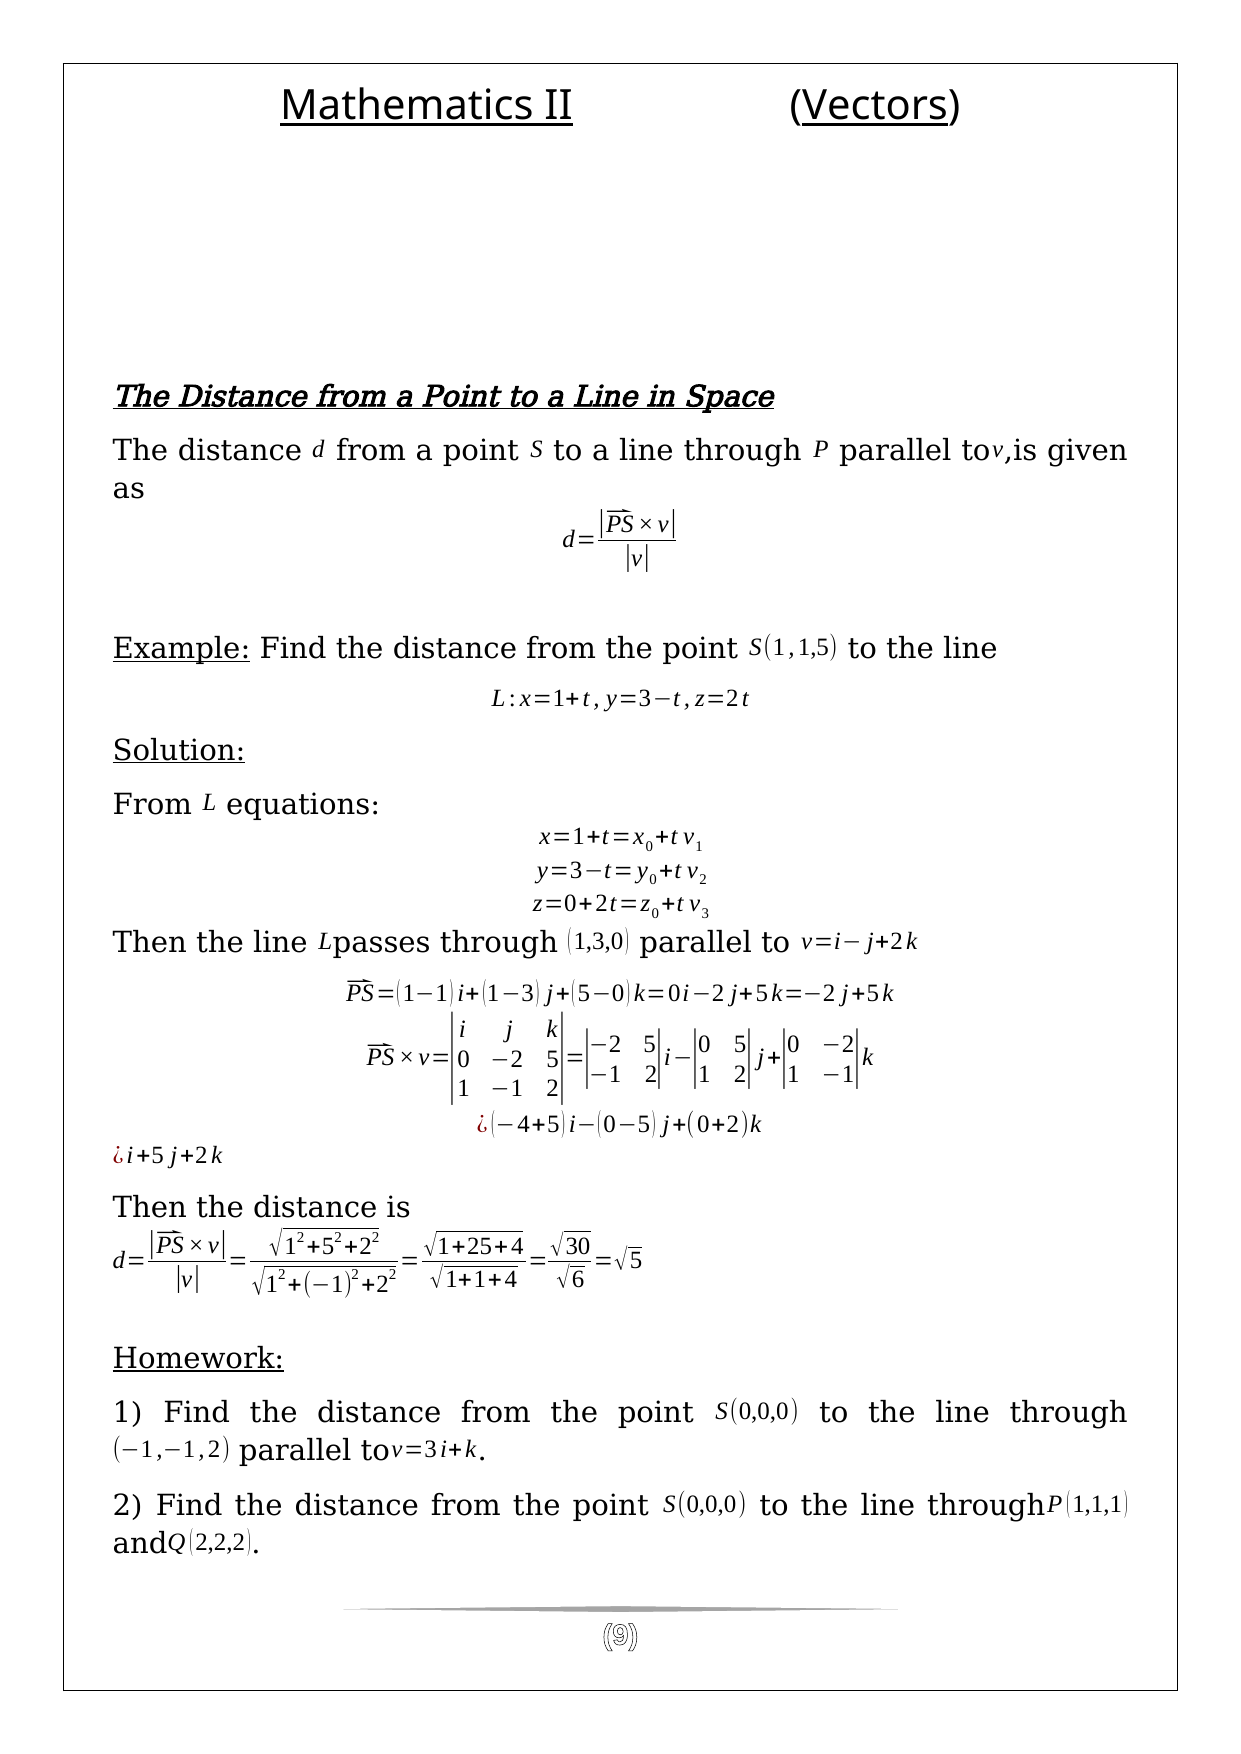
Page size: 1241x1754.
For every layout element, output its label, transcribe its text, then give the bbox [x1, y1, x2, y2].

text Homework: [112, 1339, 1128, 1374]
text From equations: [112, 785, 1128, 820]
text Solution: [112, 731, 1128, 766]
text The distance from a point to a line through parallel to,is given as [112, 432, 1128, 504]
text 1) Find the distance from the point to the line through parallel to. [112, 1394, 1128, 1467]
text 2) Find the distance from the point to the line through and. [112, 1486, 1128, 1559]
text The Distance from a Point to a Line in Space [112, 377, 1128, 412]
text Then the line passes through parallel to [112, 924, 1128, 959]
text Example: Find the distance from the point to the line [112, 630, 1128, 665]
text Then the distance is [112, 1189, 1128, 1224]
